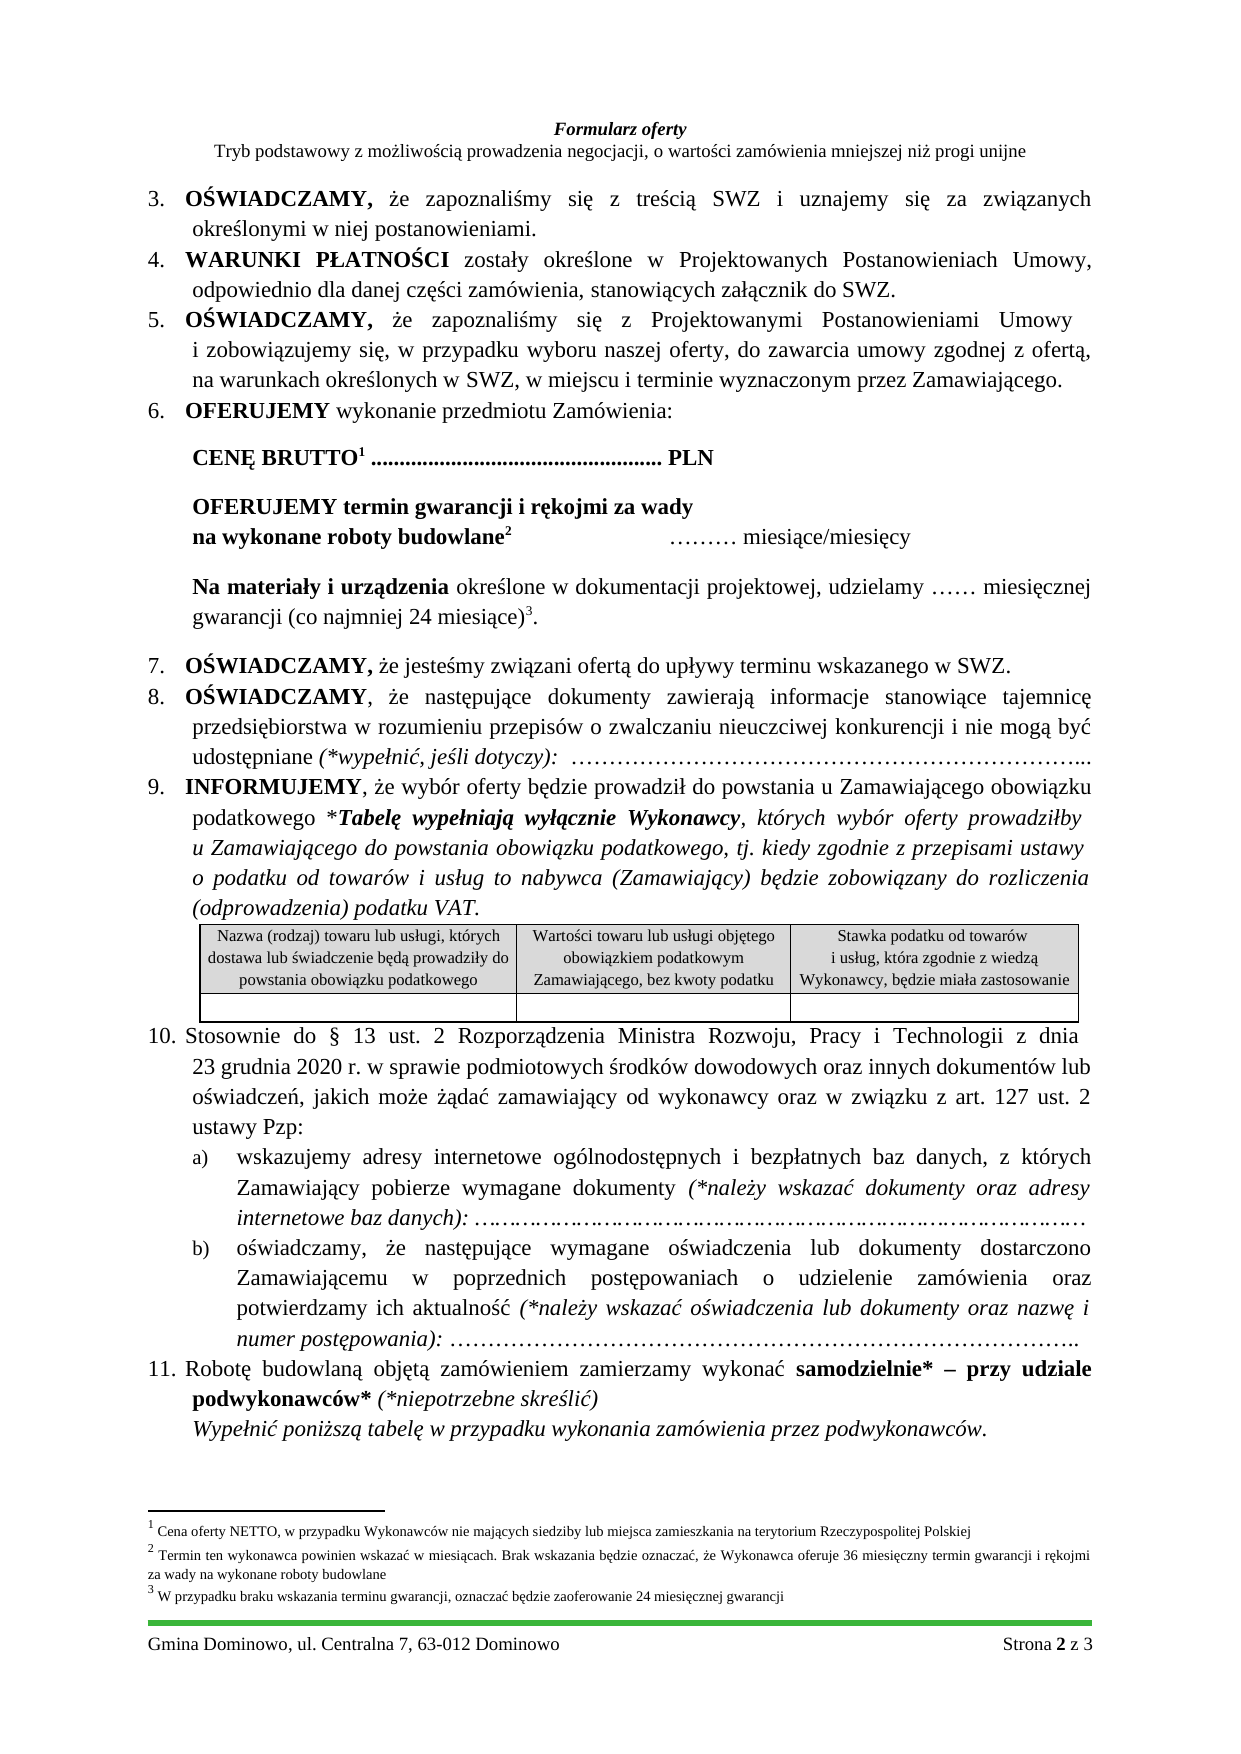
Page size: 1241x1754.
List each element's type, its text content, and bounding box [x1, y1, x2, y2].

text na wykonane roboty budowlane ……… miesiące/miesięcy [192, 523, 1092, 550]
table_cell [517, 994, 790, 1021]
text OFERUJEMY termin gwarancji i rękojmi za wady [192, 493, 1092, 519]
list OŚWIADCZAMY, że zapoznaliśmy się z Projektowanymi Postanowieniami Umowy i zobowiązujemy się, w przypadku wyboru naszej oferty, do zawarcia umowy zgodnej z ofertą, na warunkach określonych w SWZ, w miejscu i terminie wyznaczonym przez Zamawiającego. [148, 306, 1092, 393]
list OFERUJEMY wykonanie przedmiotu Zamówienia: [148, 397, 1092, 423]
list WARUNKI PŁATNOŚCI zostały określone w Projektowanych Postanowieniach Umowy, odpowiednio dla danej części zamówienia, stanowiących załącznik do SWZ. [148, 246, 1092, 302]
table_cell [791, 994, 1078, 1021]
list Robotę budowlaną objętą zamówieniem zamierzamy wykonać samodzielnie* – przy udziale podwykonawców* (*niepotrzebne skreślić) [148, 1355, 1092, 1411]
text Wypełnić poniższą tabelę w przypadku wykonania zamówienia przez podwykonawców. [192, 1415, 1092, 1442]
table_header Stawka podatku od towarów i usług, która zgodnie z wiedzą Wykonawcy, będzie miała zastosowanie [791, 925, 1078, 993]
list Oświadczamy, że zapoznaliśmy się z treścią SWZ i uznajemy się za związanych określonymi w niej postanowieniami. [148, 185, 1092, 242]
list Oświadczamy, że następujące dokumenty zawierają informacje stanowiące tajemnicę przedsiębiorstwa w rozumieniu przepisów o zwalczaniu nieuczciwej konkurencji i nie mogą być udostępniane (*wypełnić, jeśli dotyczy): …………………………………………………………... [148, 683, 1092, 769]
text CENĘ BRUTTO ................................................... PLN [192, 444, 1092, 470]
list oświadczamy, że następujące wymagane oświadczenia lub dokumenty dostarczono Zamawiającemu w poprzednich postępowaniach o udzielenie zamówienia oraz potwierdzamy ich aktualność (*należy wskazać oświadczenia lub dokumenty oraz nazwę i numer postępowania): ……………………………………………………………………….. [192, 1234, 1092, 1351]
table_cell [201, 994, 516, 1021]
list wskazujemy adresy internetowe ogólnodostępnych i bezpłatnych baz danych, z których Zamawiający pobierze wymagane dokumenty (*należy wskazać dokumenty oraz adresy internetowe baz danych): ……………………………………………………………………………… [192, 1143, 1092, 1230]
text Na materiały i urządzenia określone w dokumentacji projektowej, udzielamy …… miesięcznej gwarancji (co najmniej 24 miesiące). [192, 573, 1092, 629]
table_header Wartości towaru lub usługi objętego obowiązkiem podatkowym Zamawiającego, bez kwoty podatku [517, 925, 790, 993]
list Informujemy, że wybór oferty będzie prowadził do powstania u Zamawiającego obowiązku podatkowego *Tabelę wypełniają wyłącznie Wykonawcy, których wybór oferty prowadziłby u Zamawiającego do powstania obowiązku podatkowego, tj. kiedy zgodnie z przepisami ustawy o podatku od towarów i usług to nabywca (Zamawiający) będzie zobowiązany do rozliczenia (odprowadzenia) podatku VAT. [148, 773, 1092, 921]
list Stosownie do § 13 ust. 2 Rozporządzenia Ministra Rozwoju, Pracy i Technologii z dnia 23 grudnia 2020 r. w sprawie podmiotowych środków dowodowych oraz innych dokumentów lub oświadczeń, jakich może żądać zamawiający od wykonawcy oraz w związku z art. 127 ust. 2 ustawy Pzp: [148, 1022, 1092, 1139]
list OŚWIADCZAMY, że jesteśmy związani ofertą do upływy terminu wskazanego w SWZ. [148, 652, 1092, 679]
table_header Nazwa (rodzaj) towaru lub usługi, których dostawa lub świadczenie będą prowadziły do powstania obowiązku podatkowego [201, 925, 516, 993]
